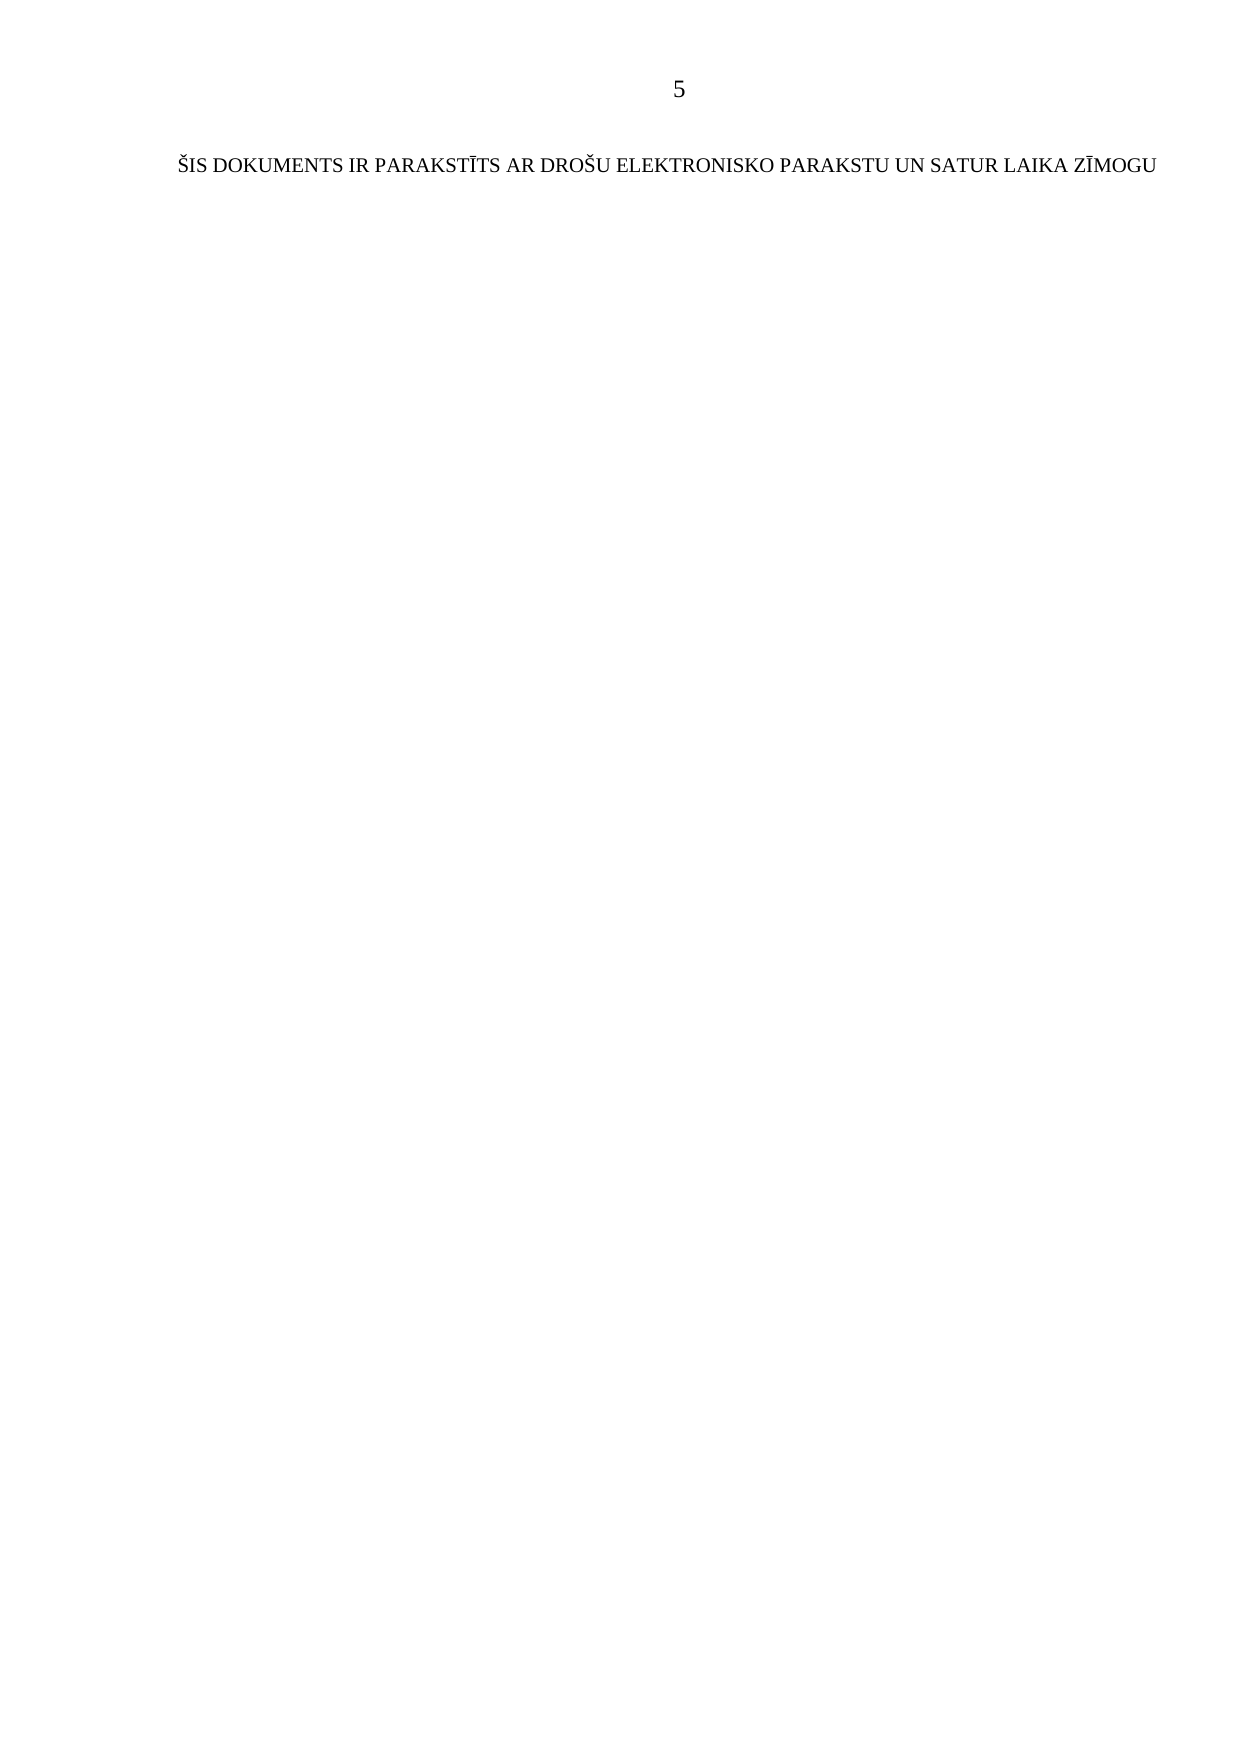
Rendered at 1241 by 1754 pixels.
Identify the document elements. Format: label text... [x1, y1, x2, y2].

text ŠIS DOKUMENTS IR PARAKSTĪTS AR DROŠU ELEKTRONISKO PARAKSTU UN SATUR LAIKA ZĪMOGU [177, 153, 1181, 177]
